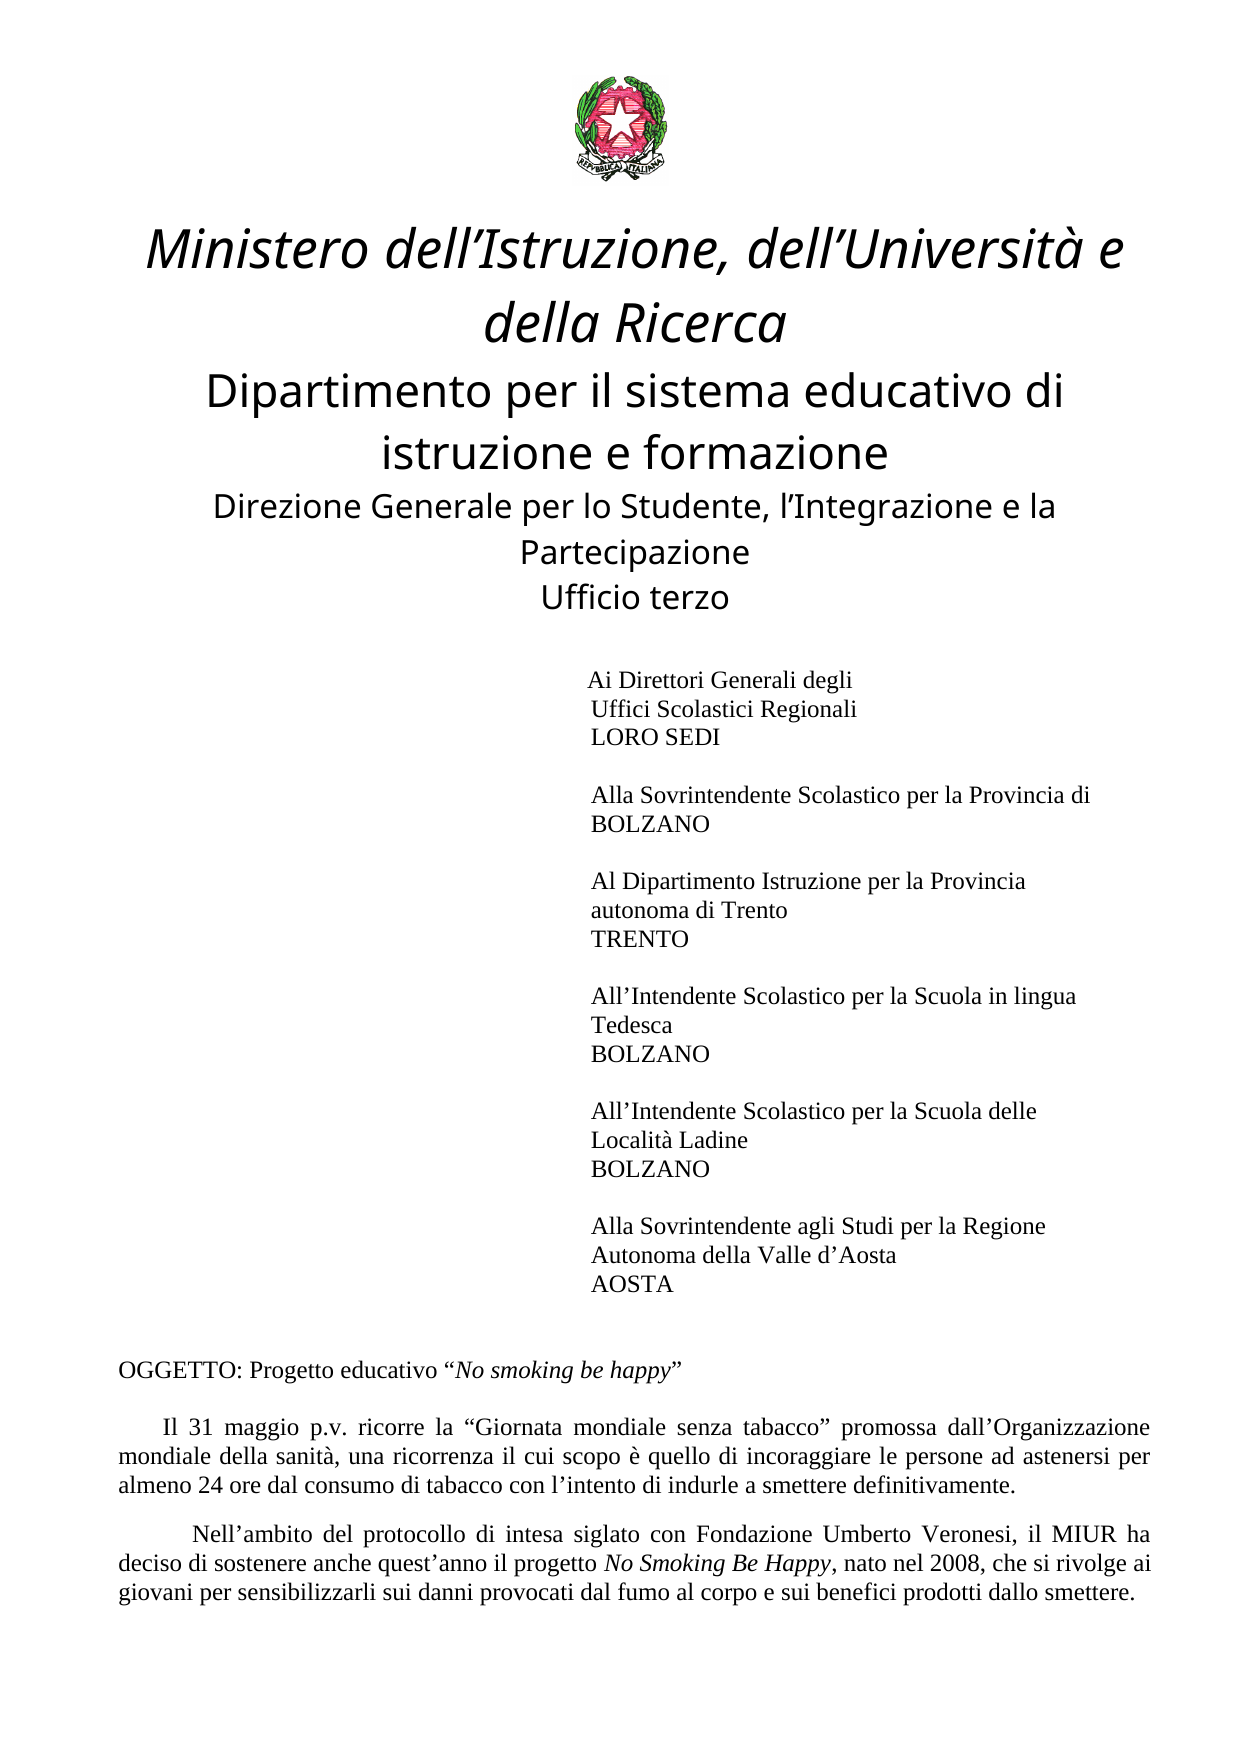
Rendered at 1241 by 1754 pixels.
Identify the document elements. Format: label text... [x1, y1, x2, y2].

text OGGETTO: Progetto educativo “No smoking be happy” [118, 1355, 1152, 1384]
text All’Intendente Scolastico per la Scuola in lingua [591, 981, 1152, 1010]
text Al Dipartimento Istruzione per la Provincia [591, 866, 1152, 895]
text All’Intendente Scolastico per la Scuola delle [591, 1096, 1152, 1125]
text Tedesca [591, 1010, 1152, 1039]
text Nell’ambito del protocollo di intesa siglato con Fondazione Umberto Veronesi, il MIUR ha deciso di sostenere anche quest’anno il progetto No Smoking Be Happy, nato nel 2008, che si rivolge ai giovani per sensibilizzarli sui danni provocati dal fumo al corpo e sui benefici prodotti dallo smettere. [118, 1519, 1152, 1606]
text TRENTO [591, 924, 1152, 952]
text Il 31 maggio p.v. ricorre la “Giornata mondiale senza tabacco” promossa dall’Organizzazione mondiale della sanità, una ricorrenza il cui scopo è quello di incoraggiare le persone ad astenersi per almeno 24 ore dal consumo di tabacco con l’intento di indurle a smettere definitivamente. [118, 1412, 1152, 1499]
text Ai Direttori Generali degli [118, 665, 1152, 694]
text autonoma di Trento [591, 895, 1152, 924]
text Alla Sovrintendente agli Studi per la Regione [591, 1211, 1152, 1240]
text Alla Sovrintendente Scolastico per la Provincia di [591, 780, 1152, 809]
picture [571, 75, 669, 186]
text Autonoma della Valle d’Aosta [591, 1240, 1152, 1269]
text LORO SEDI [591, 722, 1152, 751]
text Uffici Scolastici Regionali [591, 694, 1152, 722]
text AOSTA [591, 1269, 1152, 1297]
text BOLZANO [591, 1039, 1152, 1067]
text BOLZANO [591, 1154, 1152, 1182]
text Località Ladine [591, 1125, 1152, 1154]
text BOLZANO [591, 809, 1152, 837]
